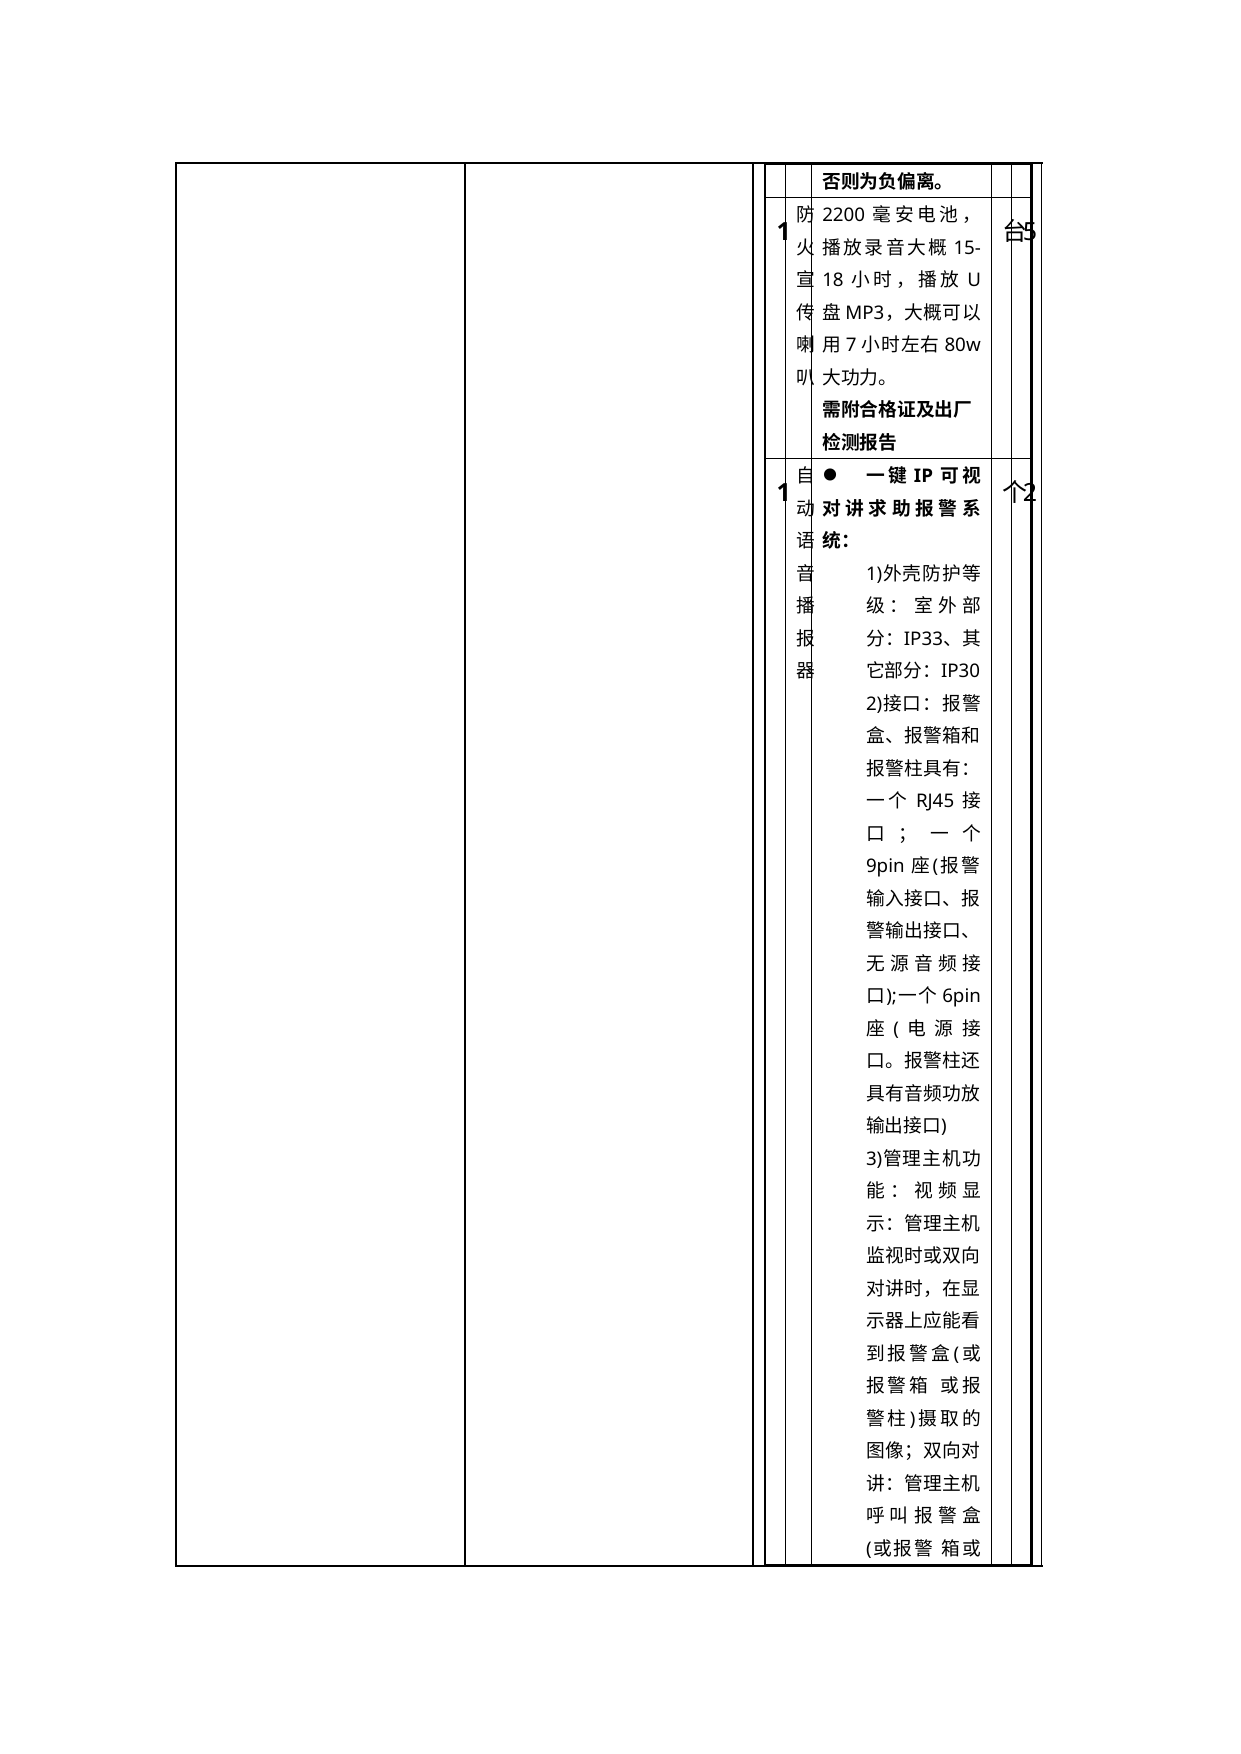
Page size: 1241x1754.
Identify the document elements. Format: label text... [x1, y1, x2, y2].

table_cell [812, 165, 991, 197]
table_cell [466, 164, 752, 1565]
table_cell [1012, 459, 1030, 1564]
table_cell [992, 165, 1011, 197]
table_cell [766, 459, 785, 1564]
table_cell [992, 198, 1011, 458]
table_cell 1 [177, 164, 464, 1565]
table_cell [992, 459, 1011, 1564]
table_cell [786, 459, 811, 1564]
table_cell [766, 165, 785, 197]
table_cell [786, 198, 811, 458]
table_cell [1033, 164, 1041, 1565]
table_cell [1012, 228, 1030, 458]
table_cell [754, 164, 764, 1565]
table_cell [786, 165, 811, 197]
table_cell [766, 198, 785, 458]
table_cell [1012, 165, 1030, 197]
table_cell [812, 459, 991, 1564]
table_cell [812, 198, 991, 458]
table_cell [1012, 198, 1030, 227]
